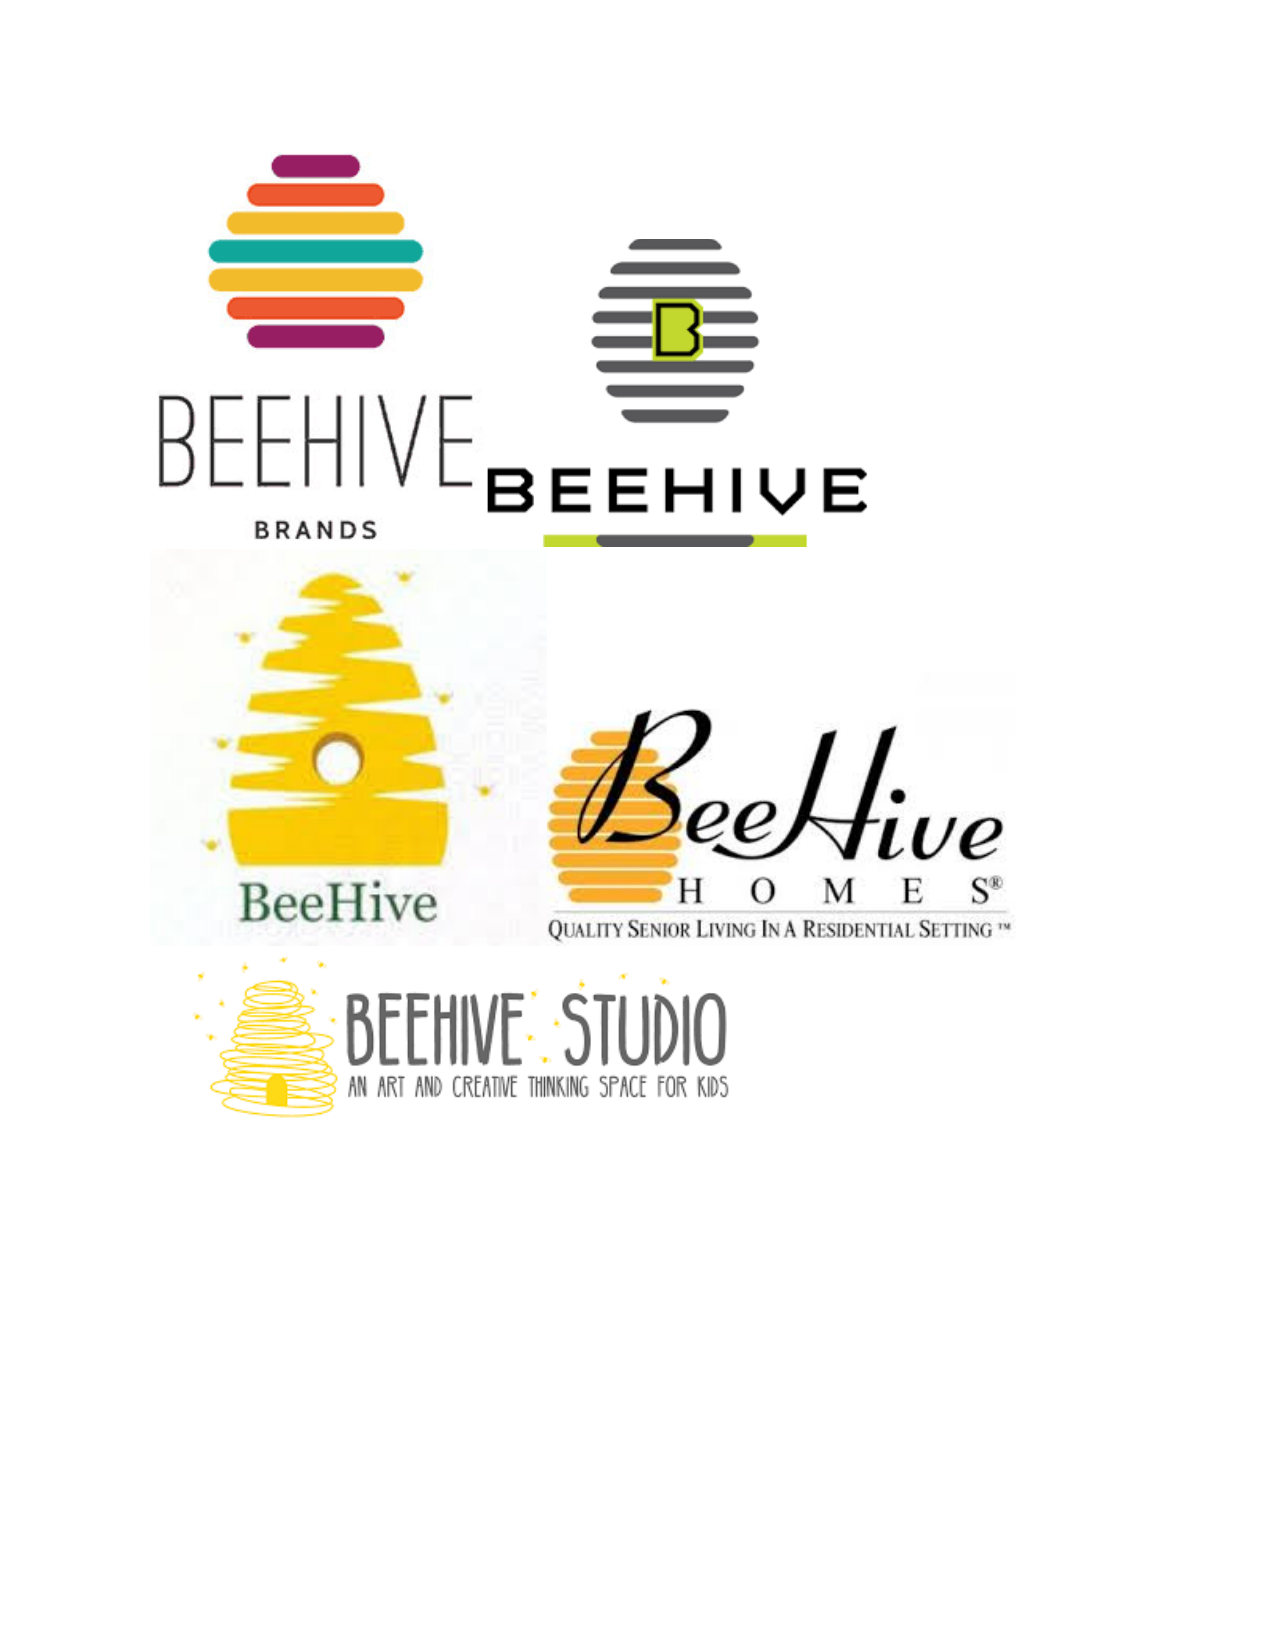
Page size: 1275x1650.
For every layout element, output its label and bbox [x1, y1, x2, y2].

picture [150, 549, 1016, 946]
picture [150, 150, 868, 547]
picture [150, 948, 852, 1124]
